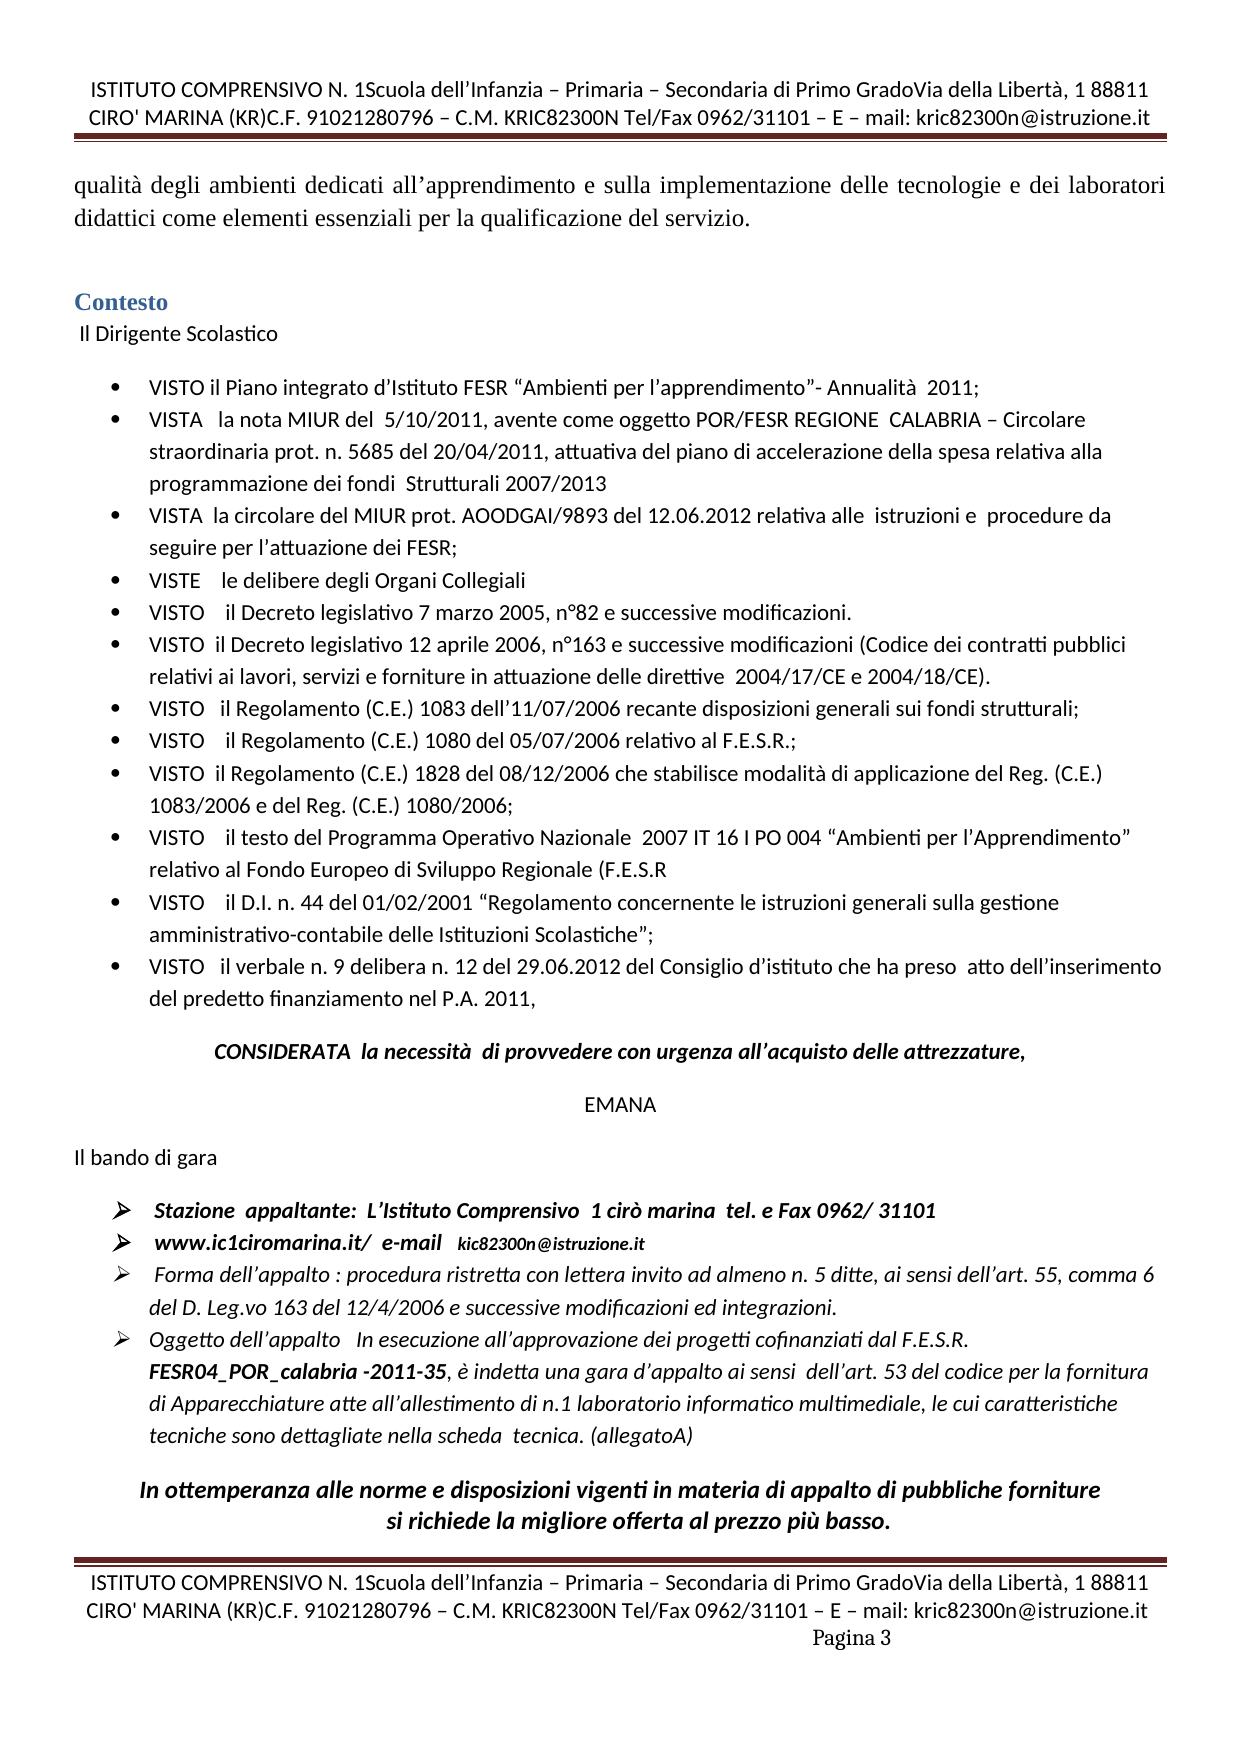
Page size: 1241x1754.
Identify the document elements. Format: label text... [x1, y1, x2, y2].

list Stazione appaltante: L’Istituto Comprensivo 1 cirò marina tel. e Fax 0962/ 31101 [111, 1196, 1167, 1224]
text CONSIDERATA la necessità di provvedere con urgenza all’acquisto delle attrezzature, [74, 1037, 1167, 1065]
text Il Dirigente Scolastico [74, 319, 1167, 348]
list VISTO il Regolamento (C.E.) 1828 del 08/12/2006 che stabilisce modalità di applicazione del Reg. (C.E.) 1083/2006 e del Reg. (C.E.) 1080/2006; [111, 759, 1167, 819]
list VISTO il Piano integrato d’Istituto FESR “Ambienti per l’apprendimento”- Annualità 2011; [111, 373, 1167, 401]
list VISTO il Regolamento (C.E.) 1083 dell’11/07/2006 recante disposizioni generali sui fondi strutturali; [111, 694, 1167, 722]
list Forma dell’appalto : procedura ristretta con lettera invito ad almeno n. 5 ditte, ai sensi dell’art. 55, comma 6 del D. Leg.vo 163 del 12/4/2006 e successive modificazioni ed integrazioni. [111, 1261, 1167, 1321]
list VISTO il D.I. n. 44 del 01/02/2001 “Regolamento concernente le istruzioni generali sulla gestione amministrativo-contabile delle Istituzioni Scolastiche”; [111, 888, 1167, 948]
list VISTA la nota MIUR del 5/10/2011, avente come oggetto POR/FESR REGIONE CALABRIA – Circolare straordinaria prot. n. 5685 del 20/04/2011, attuativa del piano di accelerazione della spesa relativa alla programmazione dei fondi Strutturali 2007/2013 [111, 405, 1167, 497]
list VISTO il verbale n. 9 delibera n. 12 del 29.06.2012 del Consiglio d’istituto che ha preso atto dell’inserimento del predetto finanziamento nel P.A. 2011, [111, 952, 1167, 1012]
list VISTA la circolare del MIUR prot. AOODGAI/9893 del 12.06.2012 relativa alle istruzioni e procedure da seguire per l’attuazione dei FESR; [111, 501, 1167, 562]
list VISTO il Decreto legislativo 7 marzo 2005, n°82 e successive modificazioni. [111, 598, 1167, 626]
text si richiede la migliore offerta al prezzo più basso. [111, 1505, 1167, 1536]
list www.ic1ciromarina.it/ e-mail kic82300n@istruzione.it [111, 1228, 1167, 1256]
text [74, 171, 1167, 232]
text In ottemperanza alle norme e disposizioni vigenti in materia di appalto di pubbliche forniture [74, 1474, 1167, 1505]
subtitle Contesto [74, 287, 1167, 315]
list Oggetto dell’appalto In esecuzione all’approvazione dei progetti cofinanziati dal F.E.S.R. FESR04_POR_calabria -2011-35, è indetta una gara d’appalto ai sensi dell’art. 53 del codice per la fornitura di Apparecchiature atte all’allestimento di n.1 laboratorio informatico multimediale, le cui caratteristiche tecniche sono dettagliate nella scheda tecnica. (allegatoA) [111, 1325, 1167, 1449]
list VISTO il Regolamento (C.E.) 1080 del 05/07/2006 relativo al F.E.S.R.; [111, 727, 1167, 755]
list VISTO il Decreto legislativo 12 aprile 2006, n°163 e successive modificazioni (Codice dei contratti pubblici relativi ai lavori, servizi e forniture in attuazione delle direttive 2004/17/CE e 2004/18/CE). [111, 630, 1167, 690]
list VISTO il testo del Programma Operativo Nazionale 2007 IT 16 I PO 004 “Ambienti per l’Apprendimento” relativo al Fondo Europeo di Sviluppo Regionale (F.E.S.R [111, 823, 1167, 883]
text Il bando di gara [74, 1143, 1167, 1171]
text EMANA [74, 1090, 1167, 1118]
list VISTE le delibere degli Organi Collegiali [111, 566, 1167, 594]
